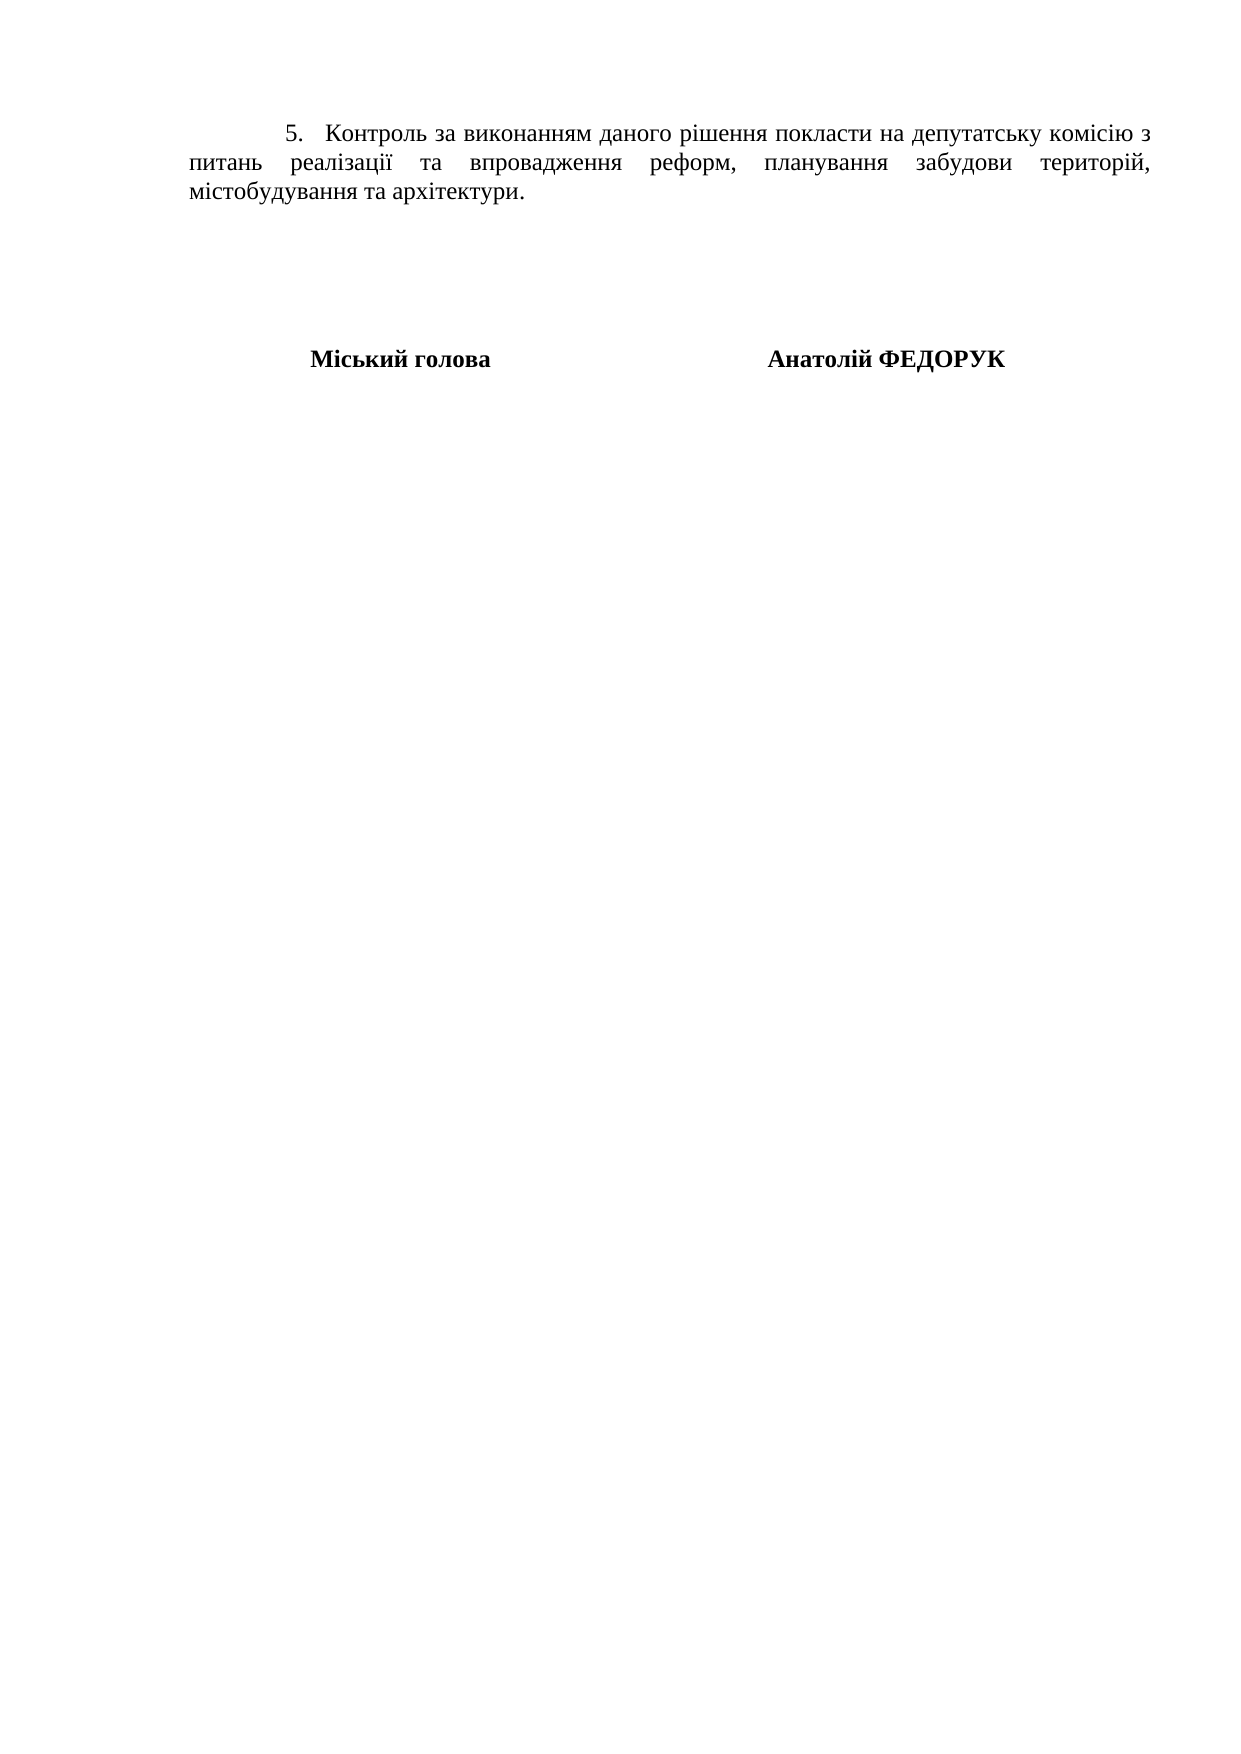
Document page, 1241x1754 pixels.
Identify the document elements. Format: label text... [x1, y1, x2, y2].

text Міський голова Анатолій ФЕДОРУК [266, 344, 1152, 373]
list Контроль за виконанням даного рішення покласти на депутатську комісію з питань реалізації та впровадження реформ, планування забудови територій, містобудування та архітектури. [189, 118, 1152, 204]
